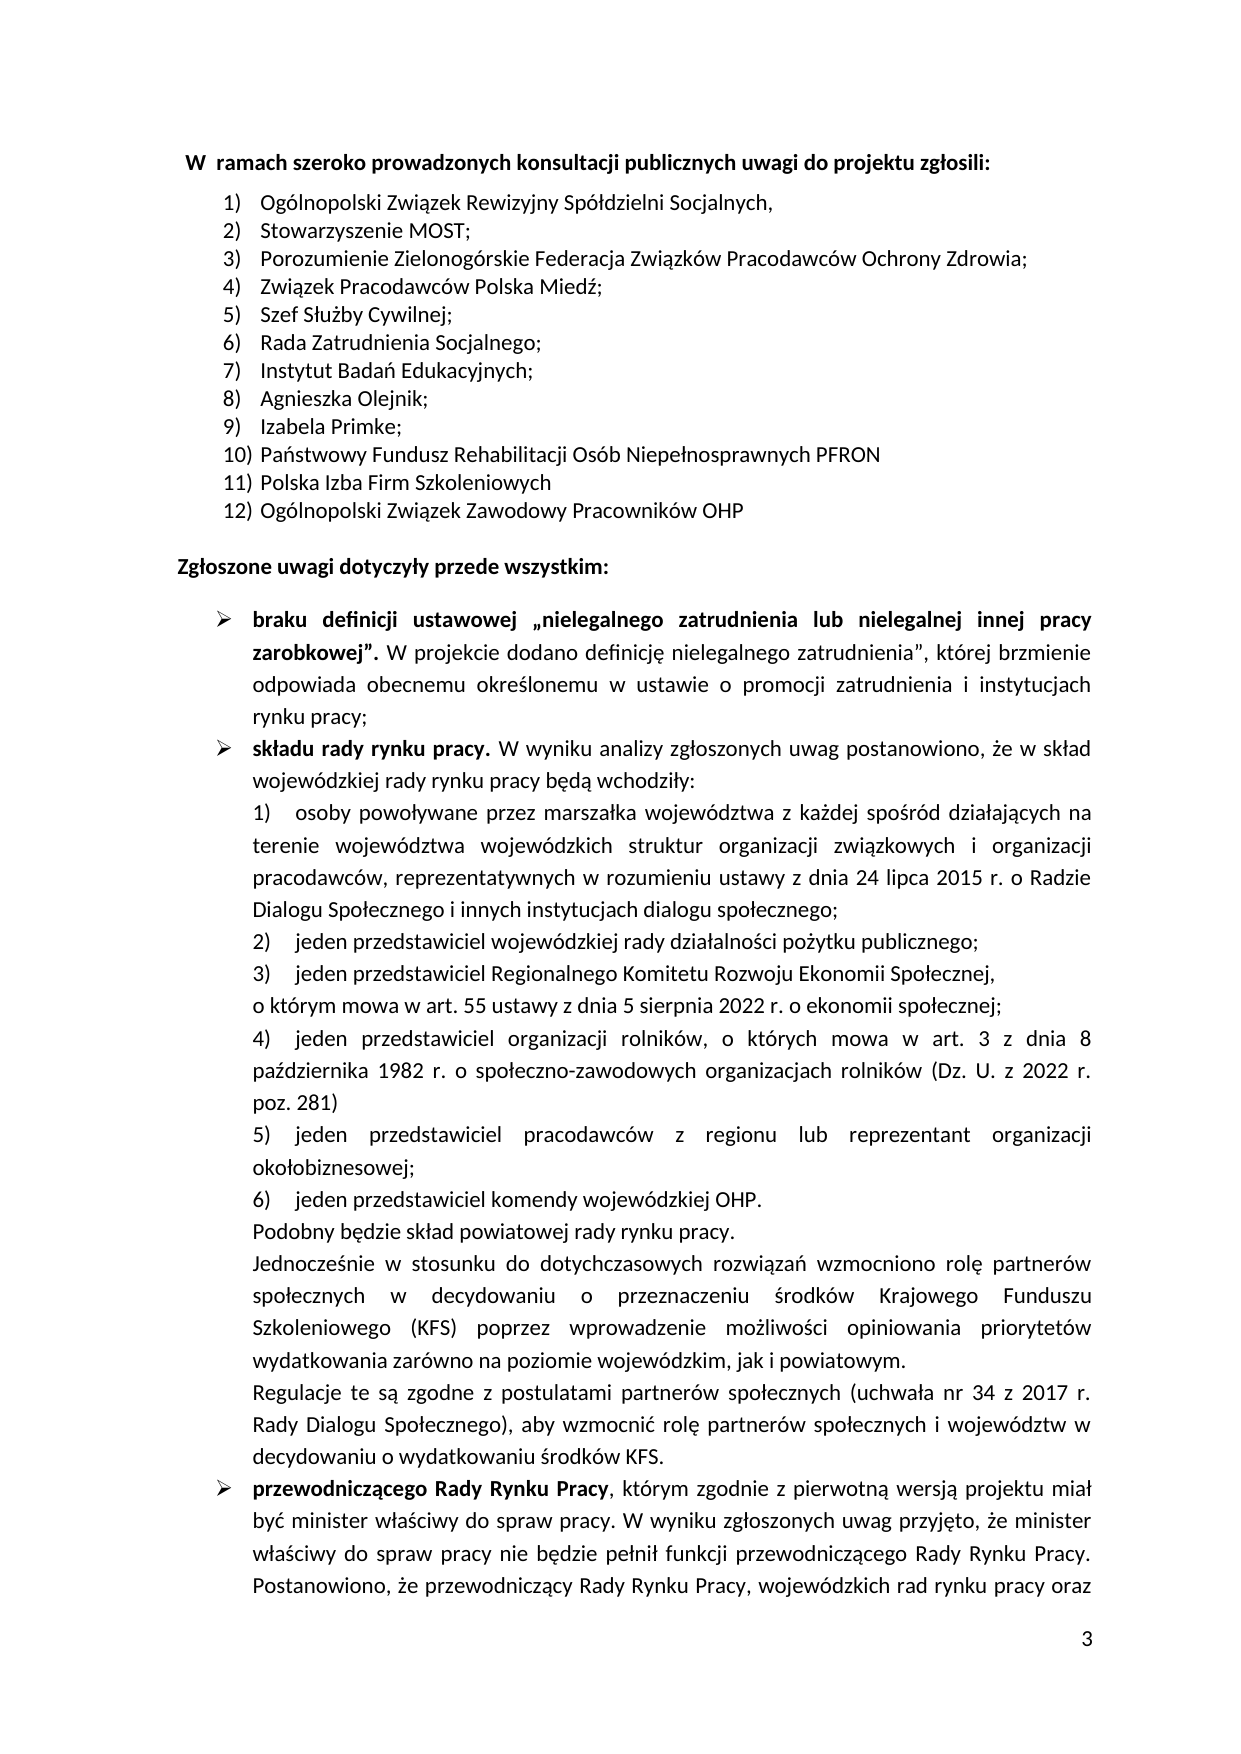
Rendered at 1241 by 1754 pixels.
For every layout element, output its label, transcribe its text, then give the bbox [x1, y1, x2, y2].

list Ogólnopolski Związek Rewizyjny Spółdzielni Socjalnych, [223, 188, 1093, 216]
list składu rady rynku pracy. W wyniku analizy zgłoszonych uwag postanowiono, że w skład wojewódzkiej rady rynku pracy będą wchodziły: [215, 734, 1093, 794]
list braku definicji ustawowej „nielegalnego zatrudnienia lub nielegalnej innej pracy zarobkowej”. W projekcie dodano definicję nielegalnego zatrudnienia”, której brzmienie odpowiada obecnemu określonemu w ustawie o promocji zatrudnienia i instytucjach rynku pracy; [215, 605, 1093, 730]
list Ogólnopolski Związek Zawodowy Pracowników OHP [223, 496, 1093, 524]
list Szef Służby Cywilnej; [223, 300, 1093, 328]
list 5) jeden przedstawiciel pracodawców z regionu lub reprezentant organizacji okołobiznesowej; [252, 1120, 1093, 1181]
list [215, 1474, 1093, 1599]
list Regulacje te są zgodne z postulatami partnerów społecznych (uchwała nr 34 z 2017 r. Rady Dialogu Społecznego), aby wzmocnić rolę partnerów społecznych i województw w decydowaniu o wydatkowaniu środków KFS. [252, 1378, 1093, 1470]
list 2) jeden przedstawiciel wojewódzkiej rady działalności pożytku publicznego; [252, 927, 1093, 955]
text Zgłoszone uwagi dotyczyły przede wszystkim: [177, 552, 1093, 580]
text W ramach szeroko prowadzonych konsultacji publicznych uwagi do projektu zgłosili: [185, 148, 1093, 176]
list Rada Zatrudnienia Socjalnego; [223, 328, 1093, 356]
list 3) jeden przedstawiciel Regionalnego Komitetu Rozwoju Ekonomii Społecznej, [252, 959, 1093, 987]
list Podobny będzie skład powiatowej rady rynku pracy. [252, 1217, 1093, 1245]
list Polska Izba Firm Szkoleniowych [223, 468, 1093, 496]
list Instytut Badań Edukacyjnych; [223, 356, 1093, 384]
list Izabela Primke; [223, 412, 1093, 440]
list Agnieszka Olejnik; [223, 384, 1093, 412]
list Porozumienie Zielonogórskie Federacja Związków Pracodawców Ochrony Zdrowia; [223, 244, 1093, 272]
list Jednocześnie w stosunku do dotychczasowych rozwiązań wzmocniono rolę partnerów społecznych w decydowaniu o przeznaczeniu środków Krajowego Funduszu Szkoleniowego (KFS) poprzez wprowadzenie możliwości opiniowania priorytetów wydatkowania zarówno na poziomie wojewódzkim, jak i powiatowym. [252, 1249, 1093, 1374]
list 1) osoby powoływane przez marszałka województwa z każdej spośród działających na terenie województwa wojewódzkich struktur organizacji związkowych i organizacji pracodawców, reprezentatywnych w rozumieniu ustawy z dnia 24 lipca 2015 r. o Radzie Dialogu Społecznego i innych instytucjach dialogu społecznego; [252, 798, 1093, 923]
list Państwowy Fundusz Rehabilitacji Osób Niepełnosprawnych PFRON [223, 440, 1093, 468]
list o którym mowa w art. 55 ustawy z dnia 5 sierpnia 2022 r. o ekonomii społecznej; [252, 992, 1093, 1020]
list 6) jeden przedstawiciel komendy wojewódzkiej OHP. [252, 1185, 1093, 1213]
list Związek Pracodawców Polska Miedź; [223, 272, 1093, 300]
list 4) jeden przedstawiciel organizacji rolników, o których mowa w art. 3 z dnia 8 października 1982 r. o społeczno-zawodowych organizacjach rolników (Dz. U. z 2022 r. poz. 281) [252, 1024, 1093, 1116]
list Stowarzyszenie MOST; [223, 216, 1093, 244]
